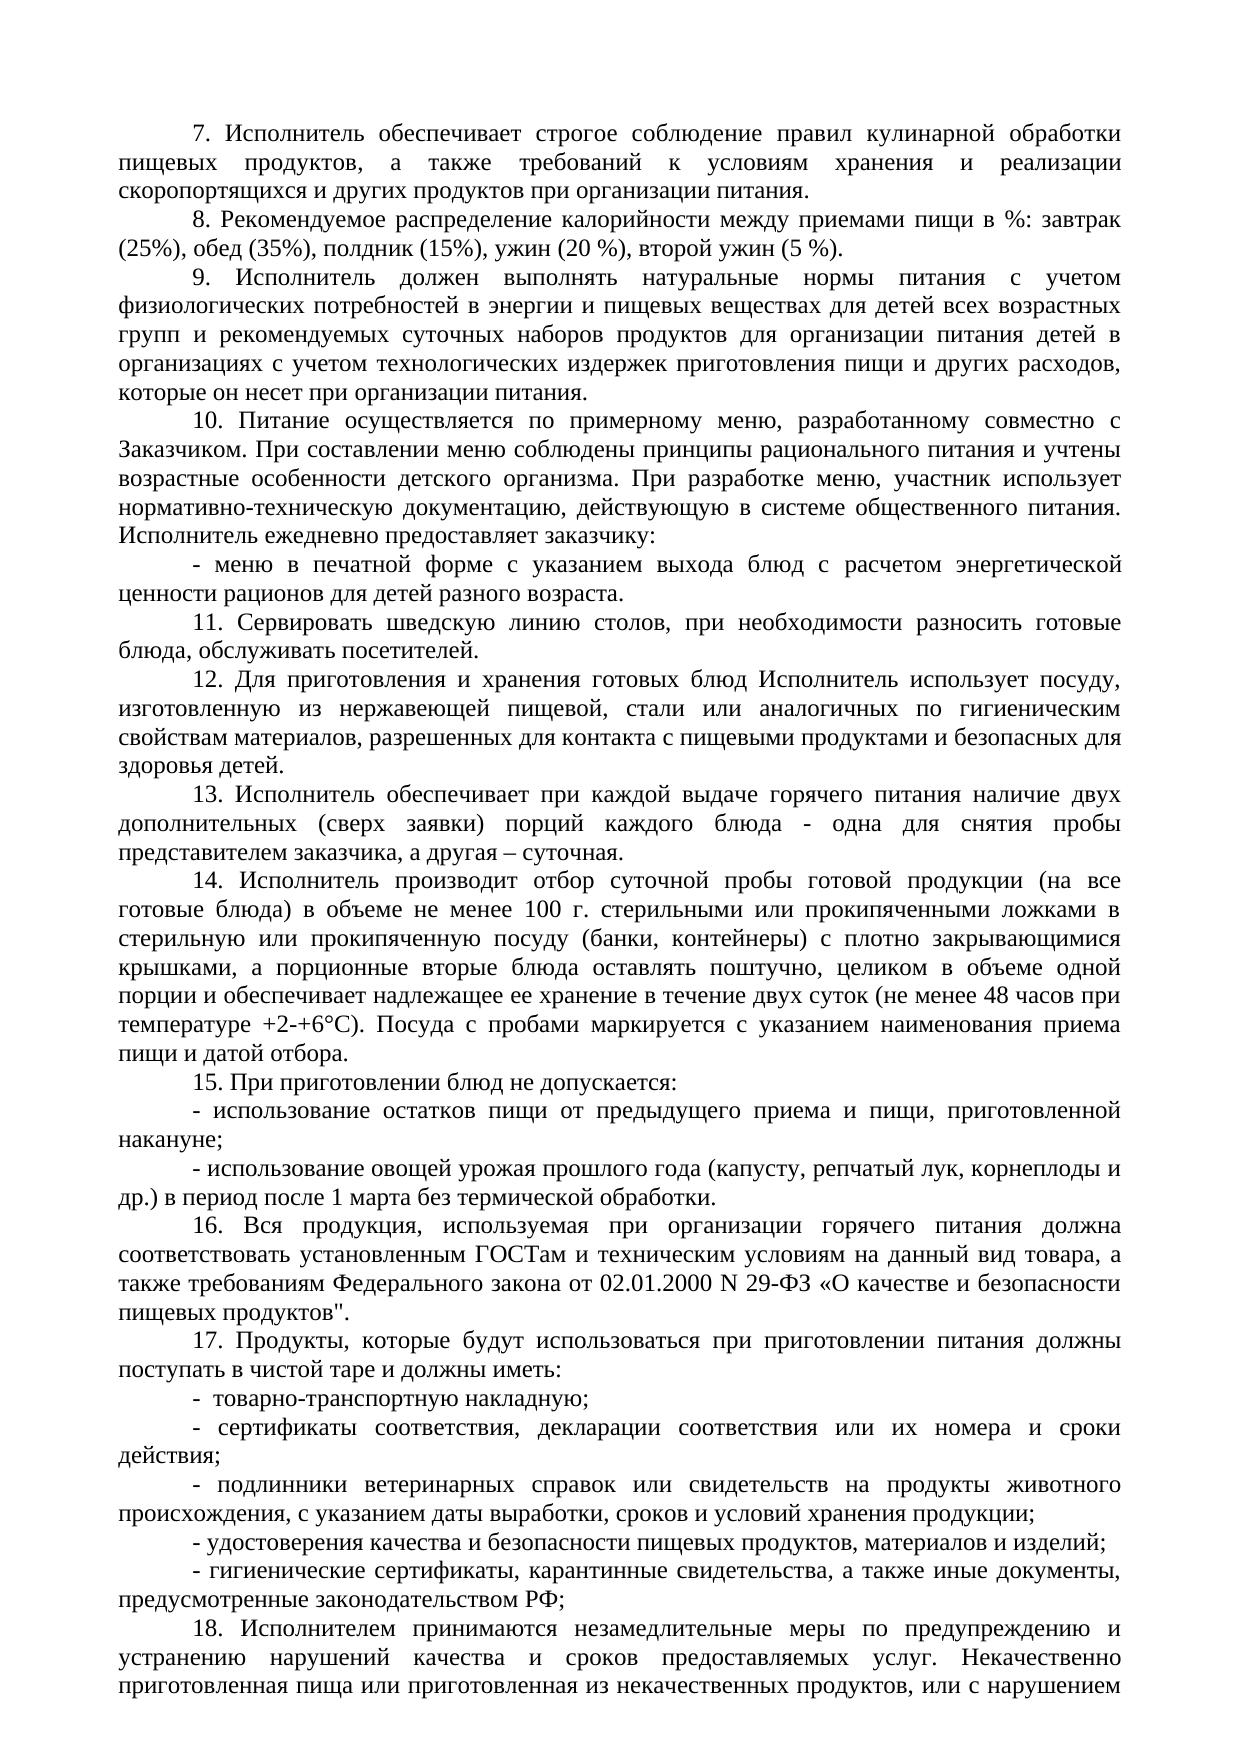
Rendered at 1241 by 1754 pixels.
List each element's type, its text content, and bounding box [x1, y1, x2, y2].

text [118, 1613, 1122, 1699]
text - сертификаты соответствия, декларации соответствия или их номера и сроки действия; [118, 1412, 1122, 1469]
text 15. При приготовлении блюд не допускается: [118, 1067, 1122, 1096]
text - товарно-транспортную накладную; [118, 1383, 1122, 1412]
text 14. Исполнитель производит отбор суточной пробы готовой продукции (на все готовые блюда) в объеме не менее 100 г. стерильными или прокипяченными ложками в стерильную или прокипяченную посуду (банки, контейнеры) с плотно закрывающимися крышками, а порционные вторые блюда оставлять поштучно, целиком в объеме одной порции и обеспечивает надлежащее ее хранение в течение двух суток (не менее 48 часов при температуре +2-+6°С). Посуда с пробами маркируется с указанием наименования приема пищи и датой отбора. [118, 866, 1122, 1067]
text - использование овощей урожая прошлого года (капусту, репчатый лук, корнеплоды и др.) в период после 1 марта без термической обработки. [118, 1153, 1122, 1211]
text 11. Сервировать шведскую линию столов, при необходимости разносить готовые блюда, обслуживать посетителей. [118, 607, 1122, 664]
text 12. Для приготовления и хранения готовых блюд Исполнитель использует посуду, изготовленную из нержавеющей пищевой, стали или аналогичных по гигиеническим свойствам материалов, разрешенных для контакта с пищевыми продуктами и безопасных для здоровья детей. [118, 664, 1122, 779]
text 9. Исполнитель должен выполнять натуральные нормы питания с учетом физиологических потребностей в энергии и пищевых веществах для детей всех возрастных групп и рекомендуемых суточных наборов продуктов для организации питания детей в организациях с учетом технологических издержек приготовления пищи и других расходов, которые он несет при организации питания. [118, 262, 1122, 406]
text 8. Рекомендуемое распределение калорийности между приемами пищи в %: завтрак (25%), обед (35%), полдник (15%), ужин (20 %), второй ужин (5 %). [118, 204, 1122, 262]
text - гигиенические сертификаты, карантинные свидетельства, а также иные документы, предусмотренные законодательством РФ; [118, 1556, 1122, 1613]
text 16. Вся продукция, используемая при организации горячего питания должна соответствовать установленным ГОСТам и техническим условиям на данный вид товара, а также требованиям Федерального закона от 02.01.2000 N 29-ФЗ «О качестве и безопасности пищевых продуктов". [118, 1211, 1122, 1326]
text - подлинники ветеринарных справок или свидетельств на продукты животного происхождения, с указанием даты выработки, сроков и условий хранения продукции; [118, 1469, 1122, 1527]
text - меню в печатной форме с указанием выхода блюд с расчетом энергетической ценности рационов для детей разного возраста. [118, 549, 1122, 607]
text 10. Питание осуществляется по примерному меню, разработанному совместно с Заказчиком. При составлении меню соблюдены принципы рационального питания и учтены возрастные особенности детского организма. При разработке меню, участник использует нормативно-техническую документацию, действующую в системе общественного питания. Исполнитель ежедневно предоставляет заказчику: [118, 406, 1122, 549]
text - использование остатков пищи от предыдущего приема и пищи, приготовленной накануне; [118, 1096, 1122, 1153]
text - удостоверения качества и безопасности пищевых продуктов, материалов и изделий; [118, 1527, 1122, 1556]
text 17. Продукты, которые будут использоваться при приготовлении питания должны поступать в чистой таре и должны иметь: [118, 1326, 1122, 1383]
text 7. Исполнитель обеспечивает строгое соблюдение правил кулинарной обработки пищевых продуктов, а также требований к условиям хранения и реализации скоропортящихся и других продуктов при организации питания. [118, 118, 1122, 204]
text 13. Исполнитель обеспечивает при каждой выдаче горячего питания наличие двух дополнительных (сверх заявки) порций каждого блюда - одна для снятия пробы представителем заказчика, а другая – суточная. [118, 779, 1122, 866]
